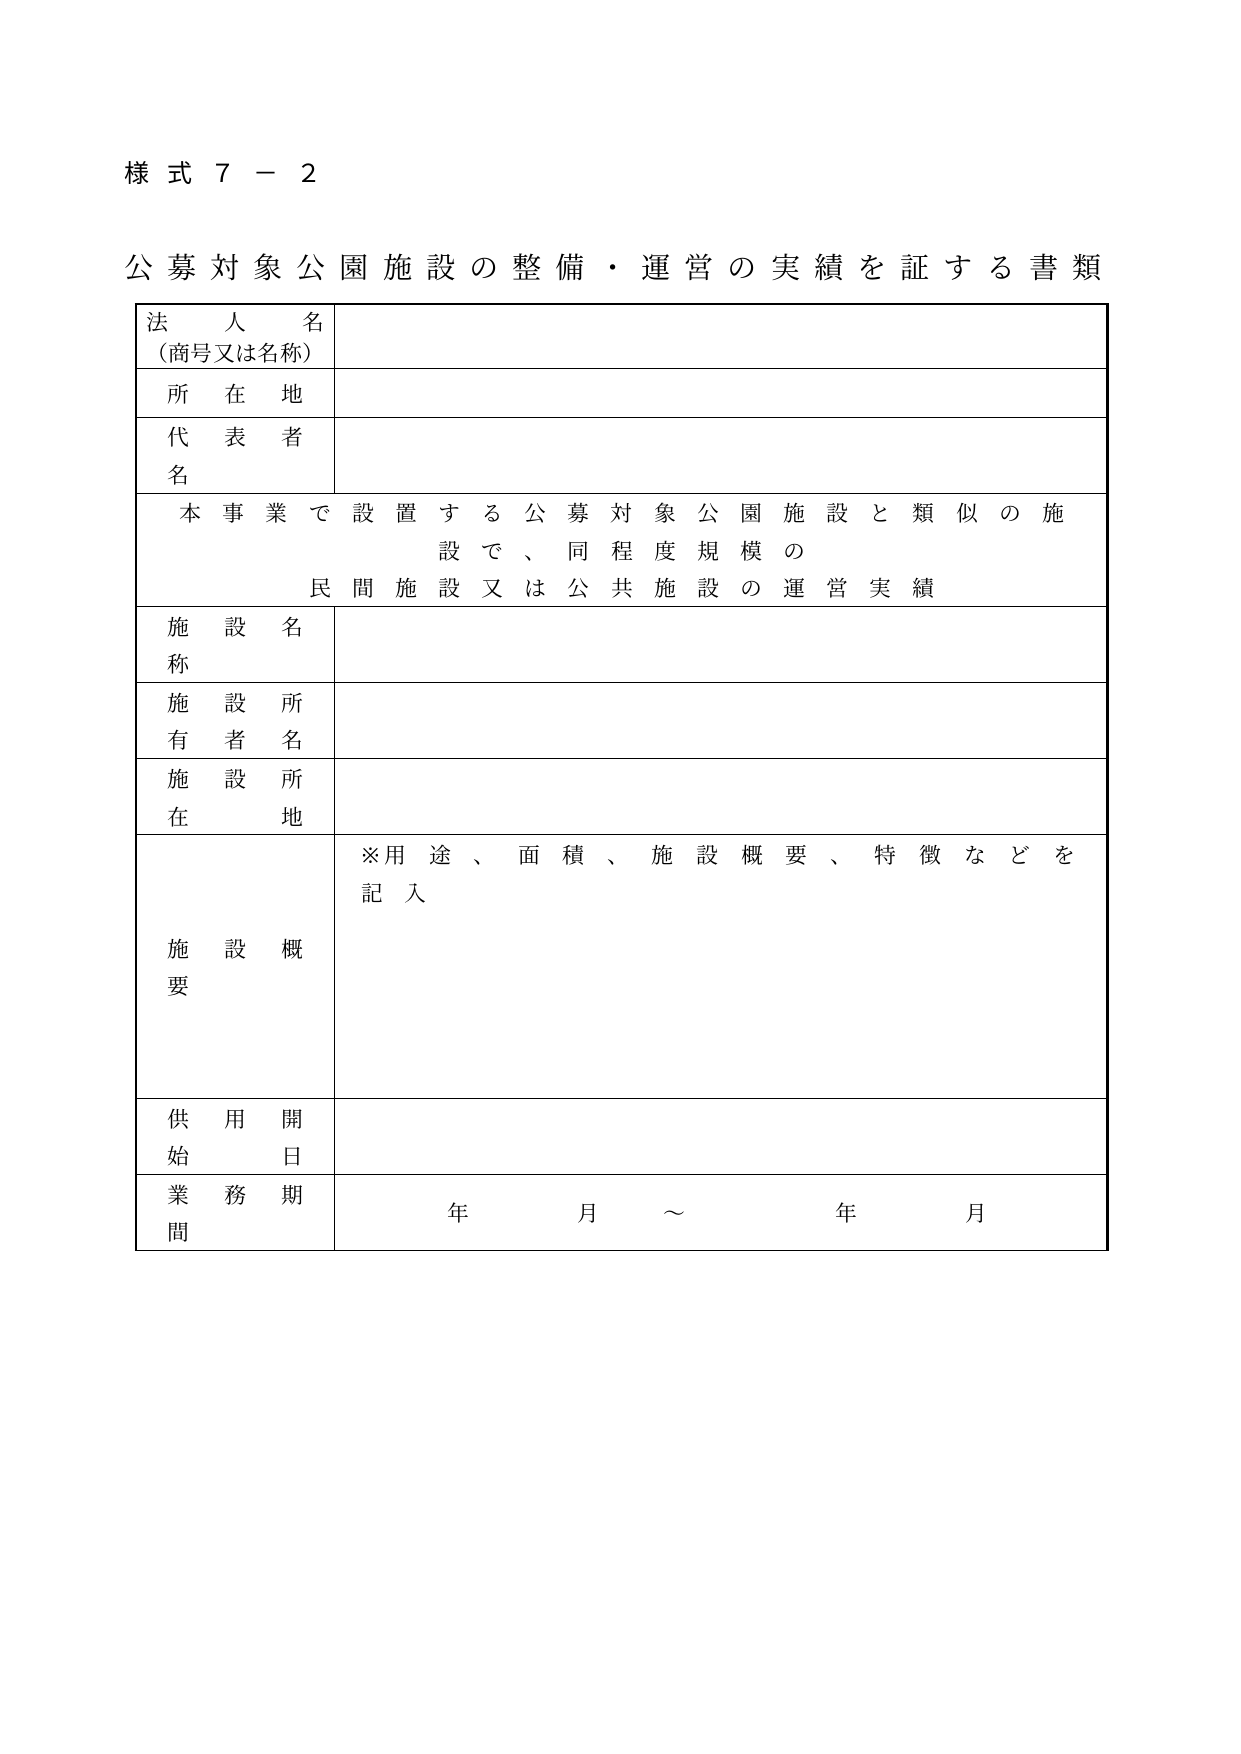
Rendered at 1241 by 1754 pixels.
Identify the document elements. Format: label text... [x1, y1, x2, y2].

table_header 法人名 （商号又は名称） [137, 305, 334, 368]
table_cell [335, 759, 1106, 834]
table_cell 代表者名 [137, 418, 334, 493]
table_cell 業務期間 [137, 1175, 334, 1250]
table_cell [335, 683, 1106, 758]
table_cell [335, 369, 1106, 417]
table_cell 本事業で設置する公募対象公園施設と類似の施設で、同程度規模の 民間施設又は公共施設の運営実績 [137, 494, 1106, 606]
subtitle 様式７－２ [124, 153, 1116, 191]
table_cell 年 月 ～ 年 月 [335, 1175, 1106, 1250]
table_cell 施設概要 [137, 835, 334, 1098]
table_header [335, 305, 1106, 368]
table_cell [335, 1099, 1106, 1174]
table_cell 所在地 [137, 369, 334, 417]
table_cell 施設所在地 [137, 759, 334, 834]
text 公募対象公園施設の整備・運営の実績を証する書類 [124, 228, 1116, 303]
table_cell [335, 418, 1106, 493]
table_cell 施設名称 [137, 607, 334, 682]
table_cell ※用途、面積、施設概要、特徴などを記入 [335, 835, 1106, 1098]
table_cell 施設所有者名 [137, 683, 334, 758]
table_cell 供用開始日 [137, 1099, 334, 1174]
table_cell [335, 607, 1106, 682]
